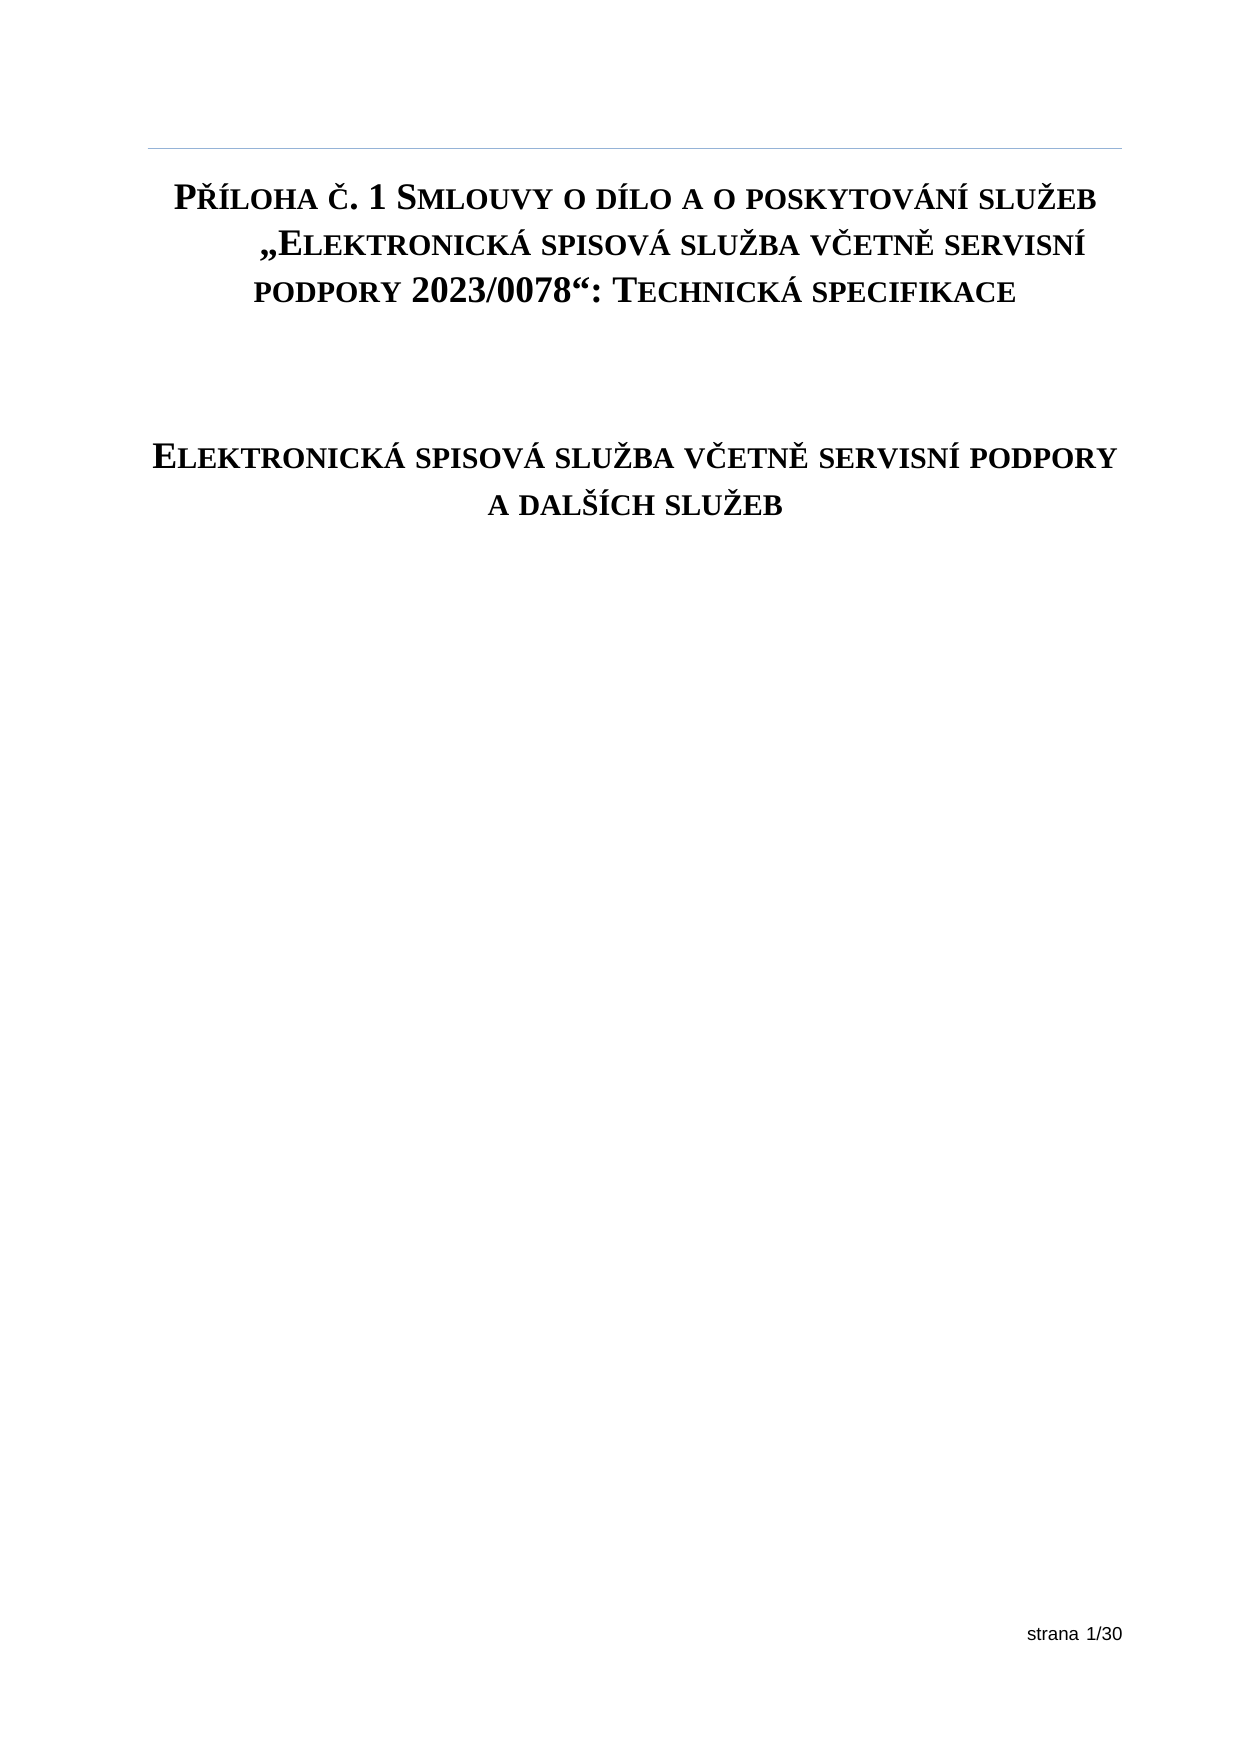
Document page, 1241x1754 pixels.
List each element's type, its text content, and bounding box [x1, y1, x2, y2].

text Příloha č. 1 Smlouvy o dílo a o poskytování služeb [148, 149, 1122, 217]
text Elektronická spisová služba včetně servisní podpory a dalších služeb [148, 433, 1122, 523]
text „Elektronická spisová služba včetně servisní podpory 2023/0078“: Technická specifikace [148, 221, 1122, 311]
